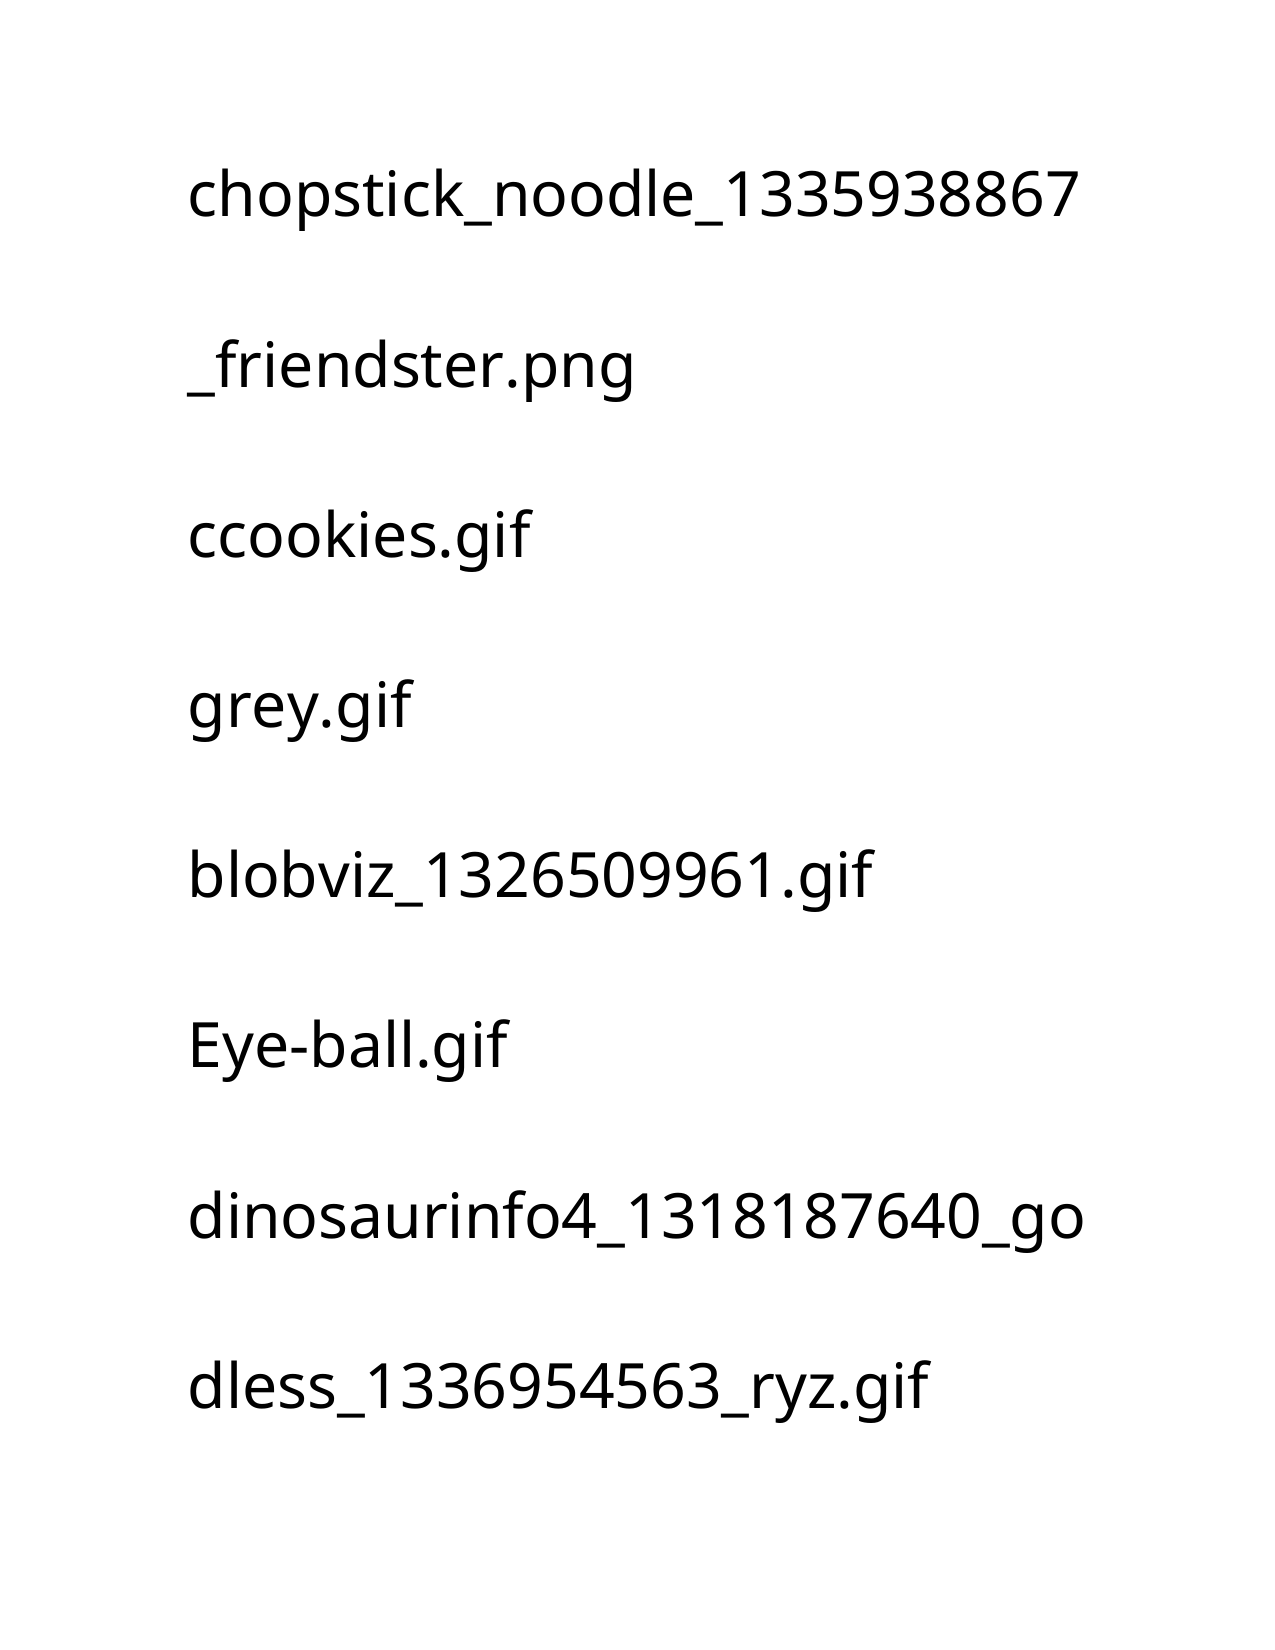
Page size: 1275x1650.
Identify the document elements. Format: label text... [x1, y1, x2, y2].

text dinosaurinfo4_1318187640_godless_1336954563_ryz.gif [187, 1171, 1087, 1427]
text ccookies.gif [187, 490, 1087, 576]
text Eye-ball.gif [187, 1001, 1087, 1086]
text chopstick_noodle_1335938867_friendster.png [187, 150, 1087, 405]
text grey.gif [187, 661, 1087, 746]
text blobviz_1326509961.gif [187, 831, 1087, 916]
